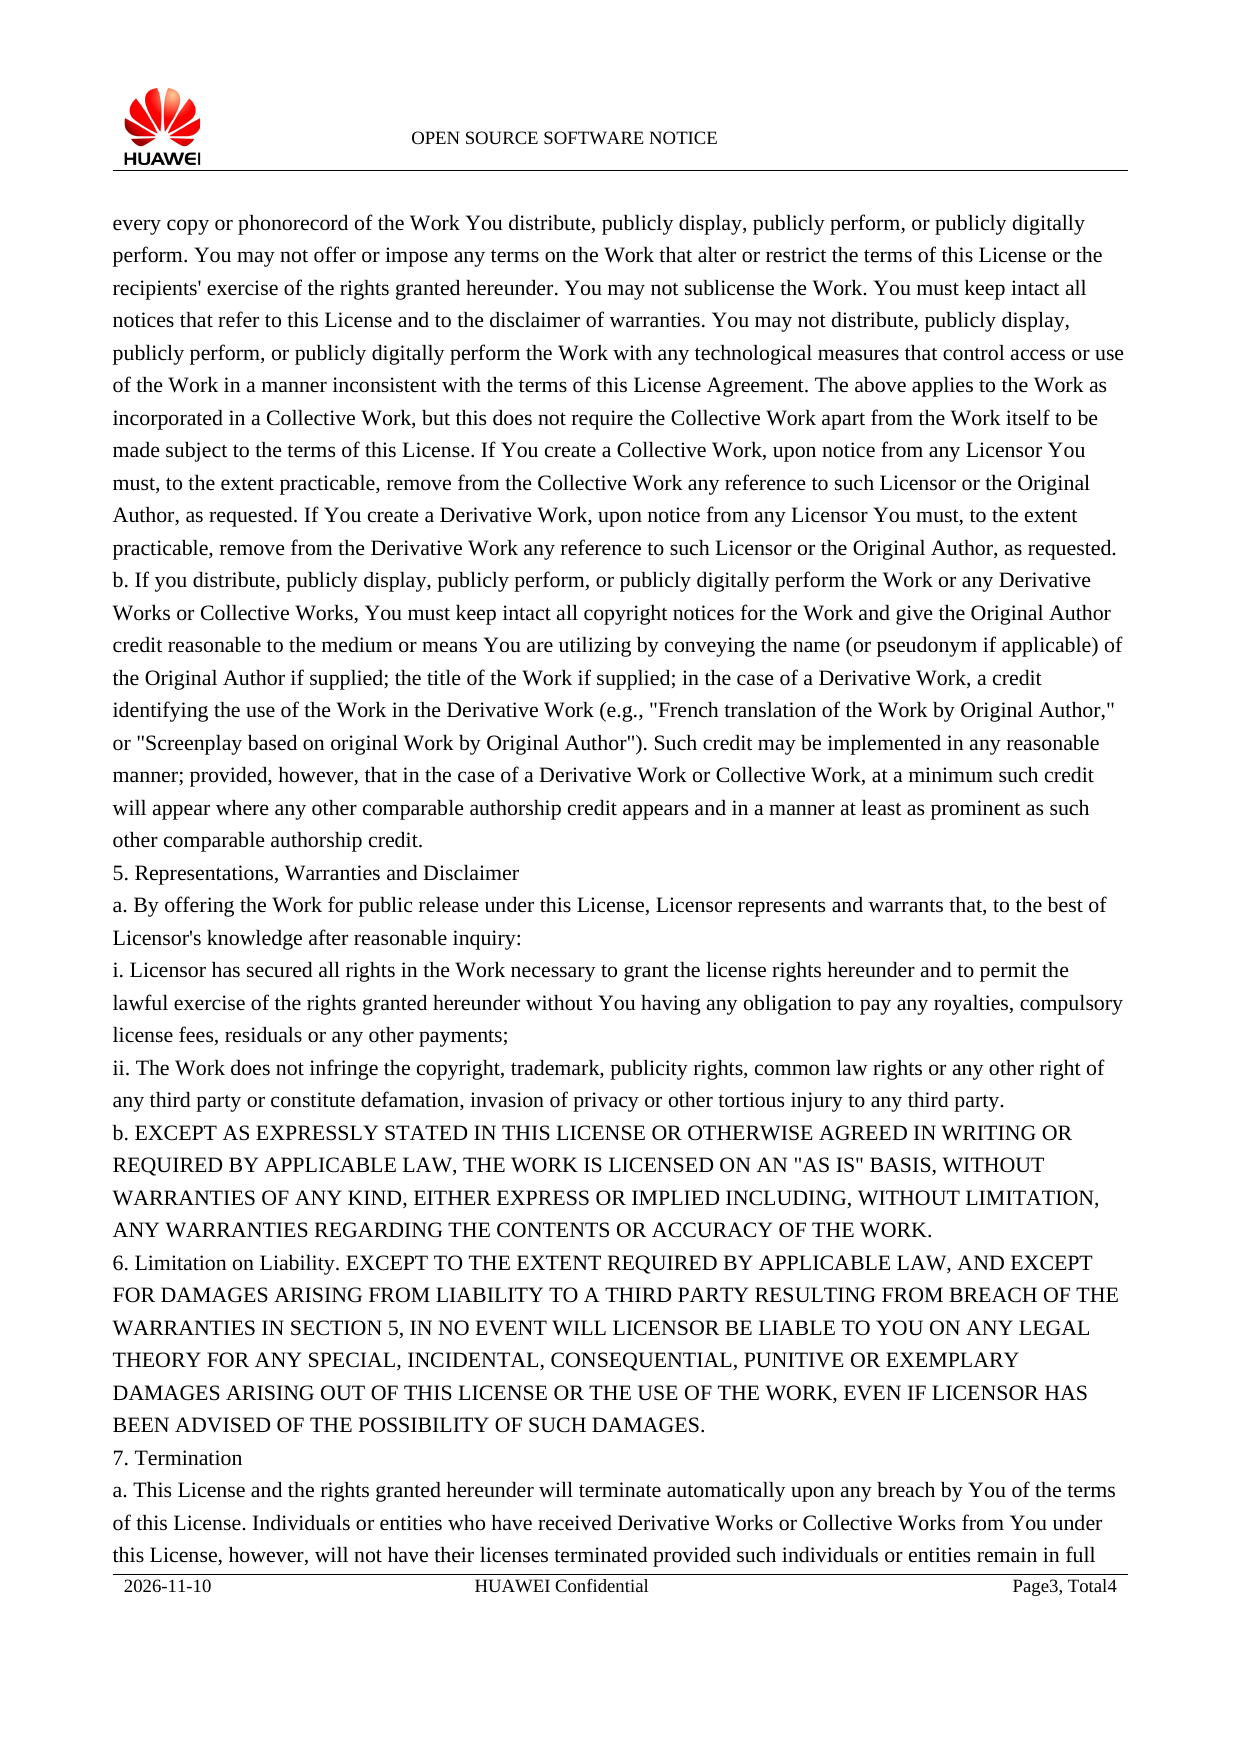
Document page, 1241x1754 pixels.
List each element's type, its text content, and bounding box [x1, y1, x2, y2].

picture [124, 88, 201, 165]
